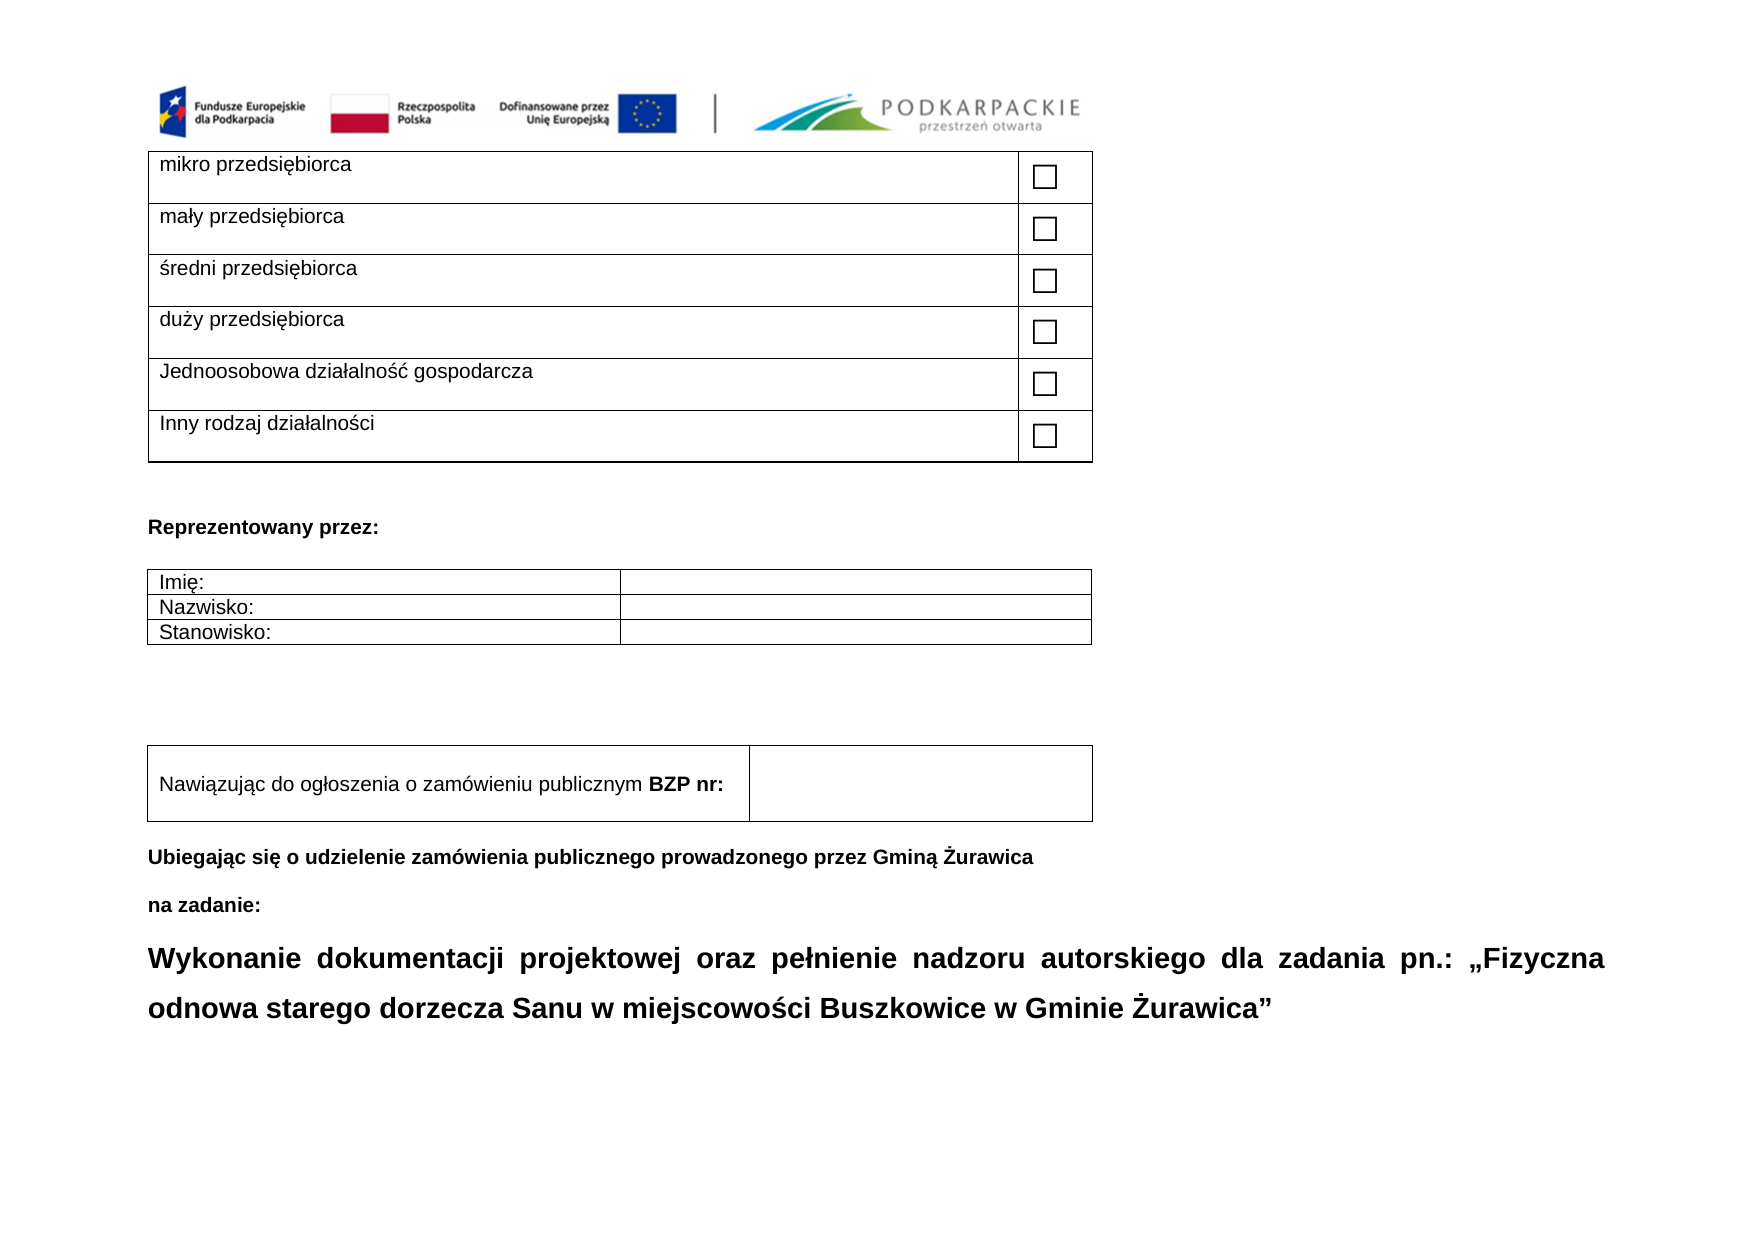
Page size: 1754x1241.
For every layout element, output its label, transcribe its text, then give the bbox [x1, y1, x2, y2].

table_header [750, 746, 1092, 821]
table_cell Jednoosobowa działalność gospodarcza [149, 359, 1018, 409]
table_header [621, 570, 1091, 593]
table_cell mały przedsiębiorca [149, 204, 1018, 254]
picture [147, 73, 1093, 151]
table_cell duży przedsiębiorca [149, 307, 1018, 358]
text Ubiegając się o udzielenie zamówienia publicznego prowadzonego przez Gminą Żurawica [148, 846, 1606, 869]
table_header mikro przedsiębiorca [149, 152, 1018, 202]
text na zadanie: [148, 893, 1606, 917]
table_header Nawiązując do ogłoszenia o zamówieniu publicznym BZP nr: [148, 746, 749, 821]
table_cell Inny rodzaj działalności [149, 411, 1018, 461]
table_cell średni przedsiębiorca [149, 255, 1018, 306]
text Wykonanie dokumentacji projektowej oraz pełnienie nadzoru autorskiego dla zadania pn.: „Fizyczna odnowa starego dorzecza Sanu w miejscowości Buszkowice w Gminie Żurawica” [148, 941, 1606, 1025]
table_header Imię: [148, 570, 620, 593]
text Reprezentowany przez: [148, 516, 968, 539]
table_cell [621, 595, 1091, 618]
table_cell Stanowisko: [148, 620, 620, 643]
table_cell [621, 620, 1091, 643]
table_cell Nazwisko: [148, 595, 620, 618]
